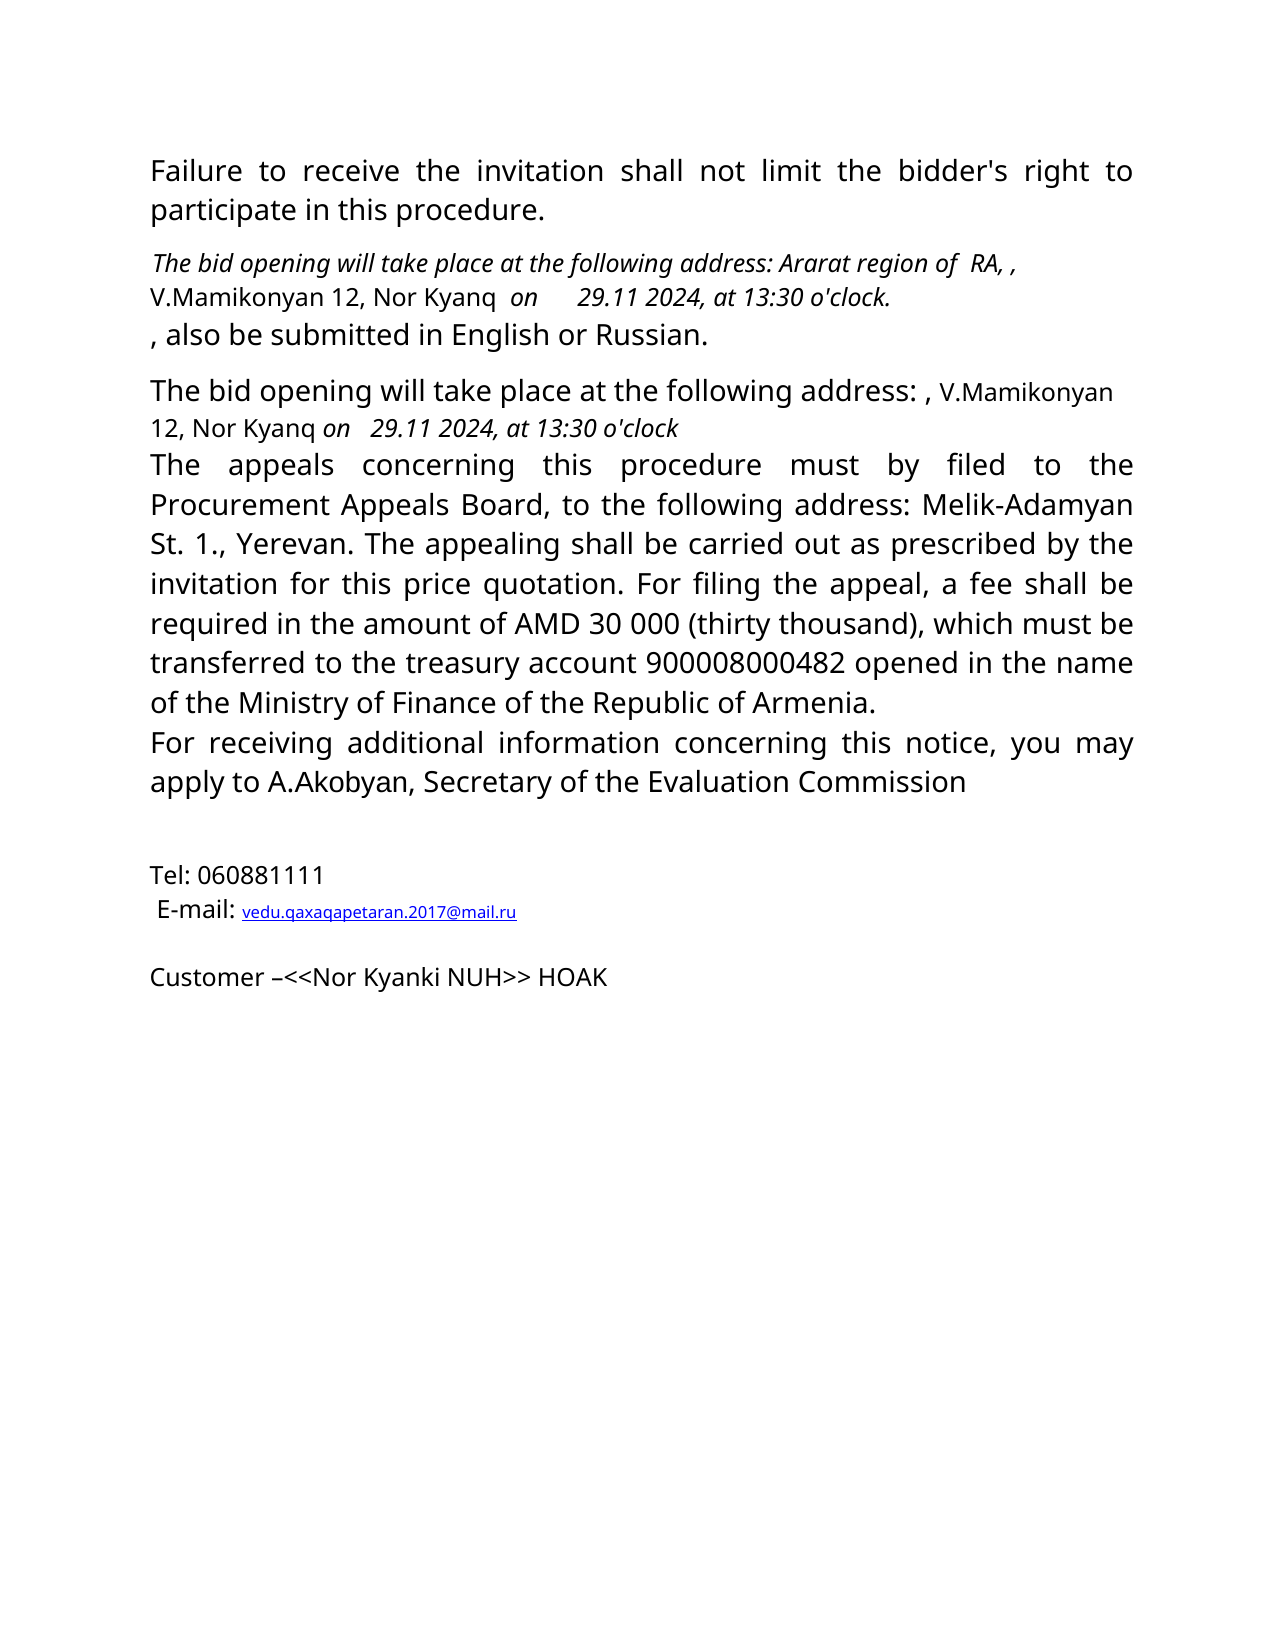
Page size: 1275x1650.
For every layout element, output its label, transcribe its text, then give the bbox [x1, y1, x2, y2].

text The appeals concerning this procedure must by filed to the Procurement Appeals Board, to the following address: Melik-Adamyan St. 1., Yerevan. The appealing shall be carried out as prescribed by the invitation for this price quotation. For filing the appeal, a fee shall be required in the amount of AMD 30 000 (thirty thousand), which must be transferred to the treasury account 900008000482 opened in the name of the Ministry of Finance of the Republic of Armenia. [150, 444, 1135, 722]
text E-mail: vedu.qaxaqapetaran.2017@mail.ru [150, 892, 1125, 926]
text , also be submitted in English or Russian. [150, 314, 1135, 354]
text Tel: 060881111 [91, 858, 1125, 892]
text The bid opening will take place at the following address: Ararat region of RA, , V.Mamikonyan 12, Nor Kyanq on 29.11 2024, at 13:30 o'clock. [150, 246, 1125, 314]
text For receiving additional information concerning this notice, you may apply to A.Akobyan, Secretary of the Evaluation Commission [150, 722, 1135, 801]
text Customer –<<Nor Kyanki NUH>> HOAK [91, 960, 1125, 994]
text Failure to receive the invitation shall not limit the bidder's right to participate in this procedure. [150, 150, 1135, 229]
text The bid opening will take place at the following address: , V.Mamikonyan 12, Nor Kyanq on 29.11 2024, at 13:30 o'clock [150, 371, 1125, 444]
